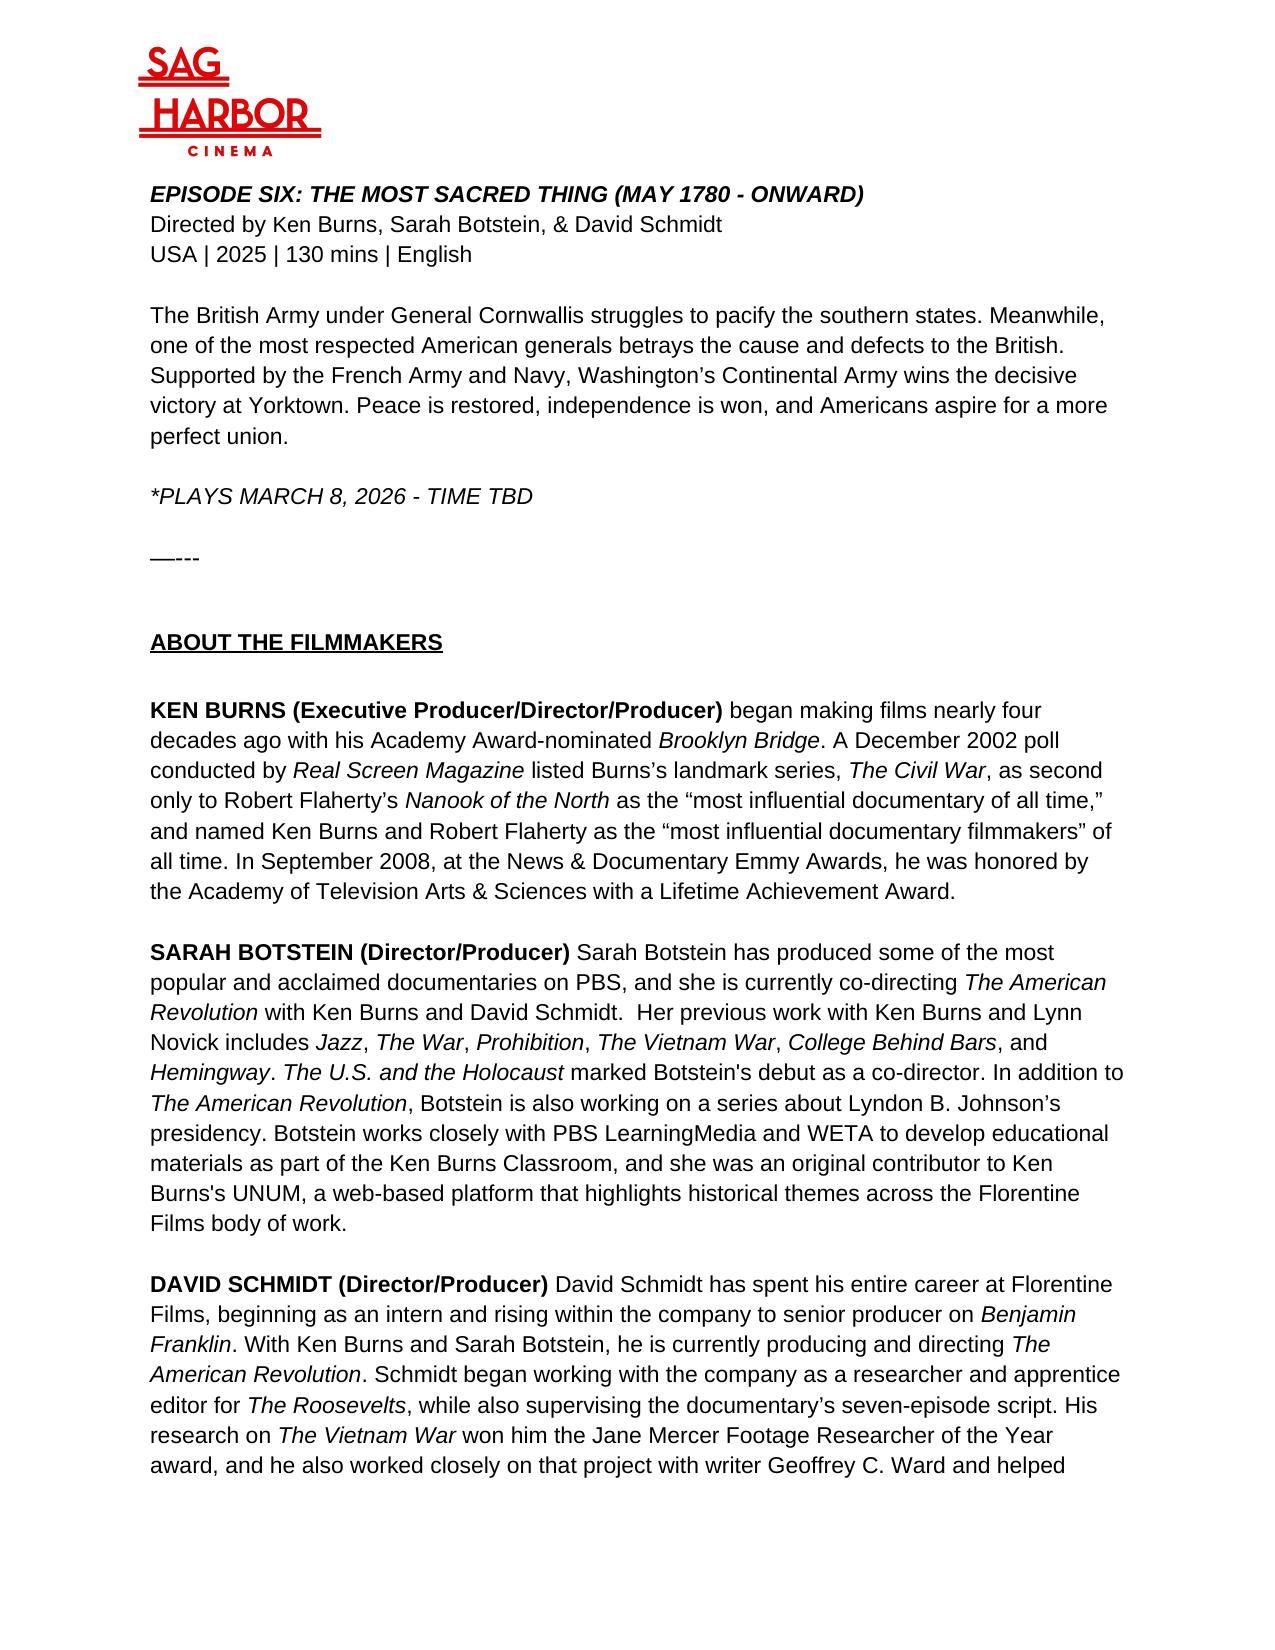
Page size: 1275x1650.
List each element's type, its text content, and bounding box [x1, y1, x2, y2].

text USA | 2025 | 130 mins | English [150, 241, 1125, 268]
text —--- [150, 543, 1125, 572]
picture [118, 28, 347, 177]
text EPISODE SIX: THE MOST SACRED THING (MAY 1780 - ONWARD) [150, 181, 1125, 207]
text The British Army under General Cornwallis struggles to pacify the southern states. Meanwhile, one of the most respected American generals betrays the cause and defects to the British. Supported by the French Army and Navy, Washington’s Continental Army wins the decisive victory at Yorktown. Peace is restored, independence is won, and Americans aspire for a more perfect union. [150, 302, 1125, 449]
text SARAH BOTSTEIN (Director/Producer) Sarah Botstein has produced some of the most popular and acclaimed documentaries on PBS, and she is currently co-directing The American Revolution with Ken Burns and David Schmidt. Her previous work with Ken Burns and Lynn Novick includes Jazz, The War, Prohibition, The Vietnam War, College Behind Bars, and Hemingway. The U.S. and the Holocaust marked Botstein's debut as a co-director. In addition to The American Revolution, Botstein is also working on a series about Lyndon B. Johnson’s presidency. Botstein works closely with PBS LearningMedia and WETA to develop educational materials as part of the Ken Burns Classroom, and she was an original contributor to Ken Burns's UNUM, a web-based platform that highlights historical themes across the Florentine Films body of work. [150, 938, 1125, 1237]
text *PLAYS MARCH 8, 2026 - TIME TBD [150, 483, 1125, 509]
text ABOUT THE FILMMAKERS [150, 629, 1125, 655]
text Directed by Ken Burns, Sarah Botstein, & David Schmidt [150, 211, 1125, 237]
text KEN BURNS (Executive Producer/Director/Producer) began making films nearly four decades ago with his Academy Award-nominated Brooklyn Bridge. A December 2002 poll conducted by Real Screen Magazine listed Burns’s landmark series, The Civil War, as second only to Robert Flaherty’s Nanook of the North as the “most influential documentary of all time,” and named Ken Burns and Robert Flaherty as the “most influential documentary filmmakers” of all time. In September 2008, at the News & Documentary Emmy Awards, he was honored by the Academy of Television Arts & Sciences with a Lifetime Achievement Award. [150, 659, 1125, 904]
